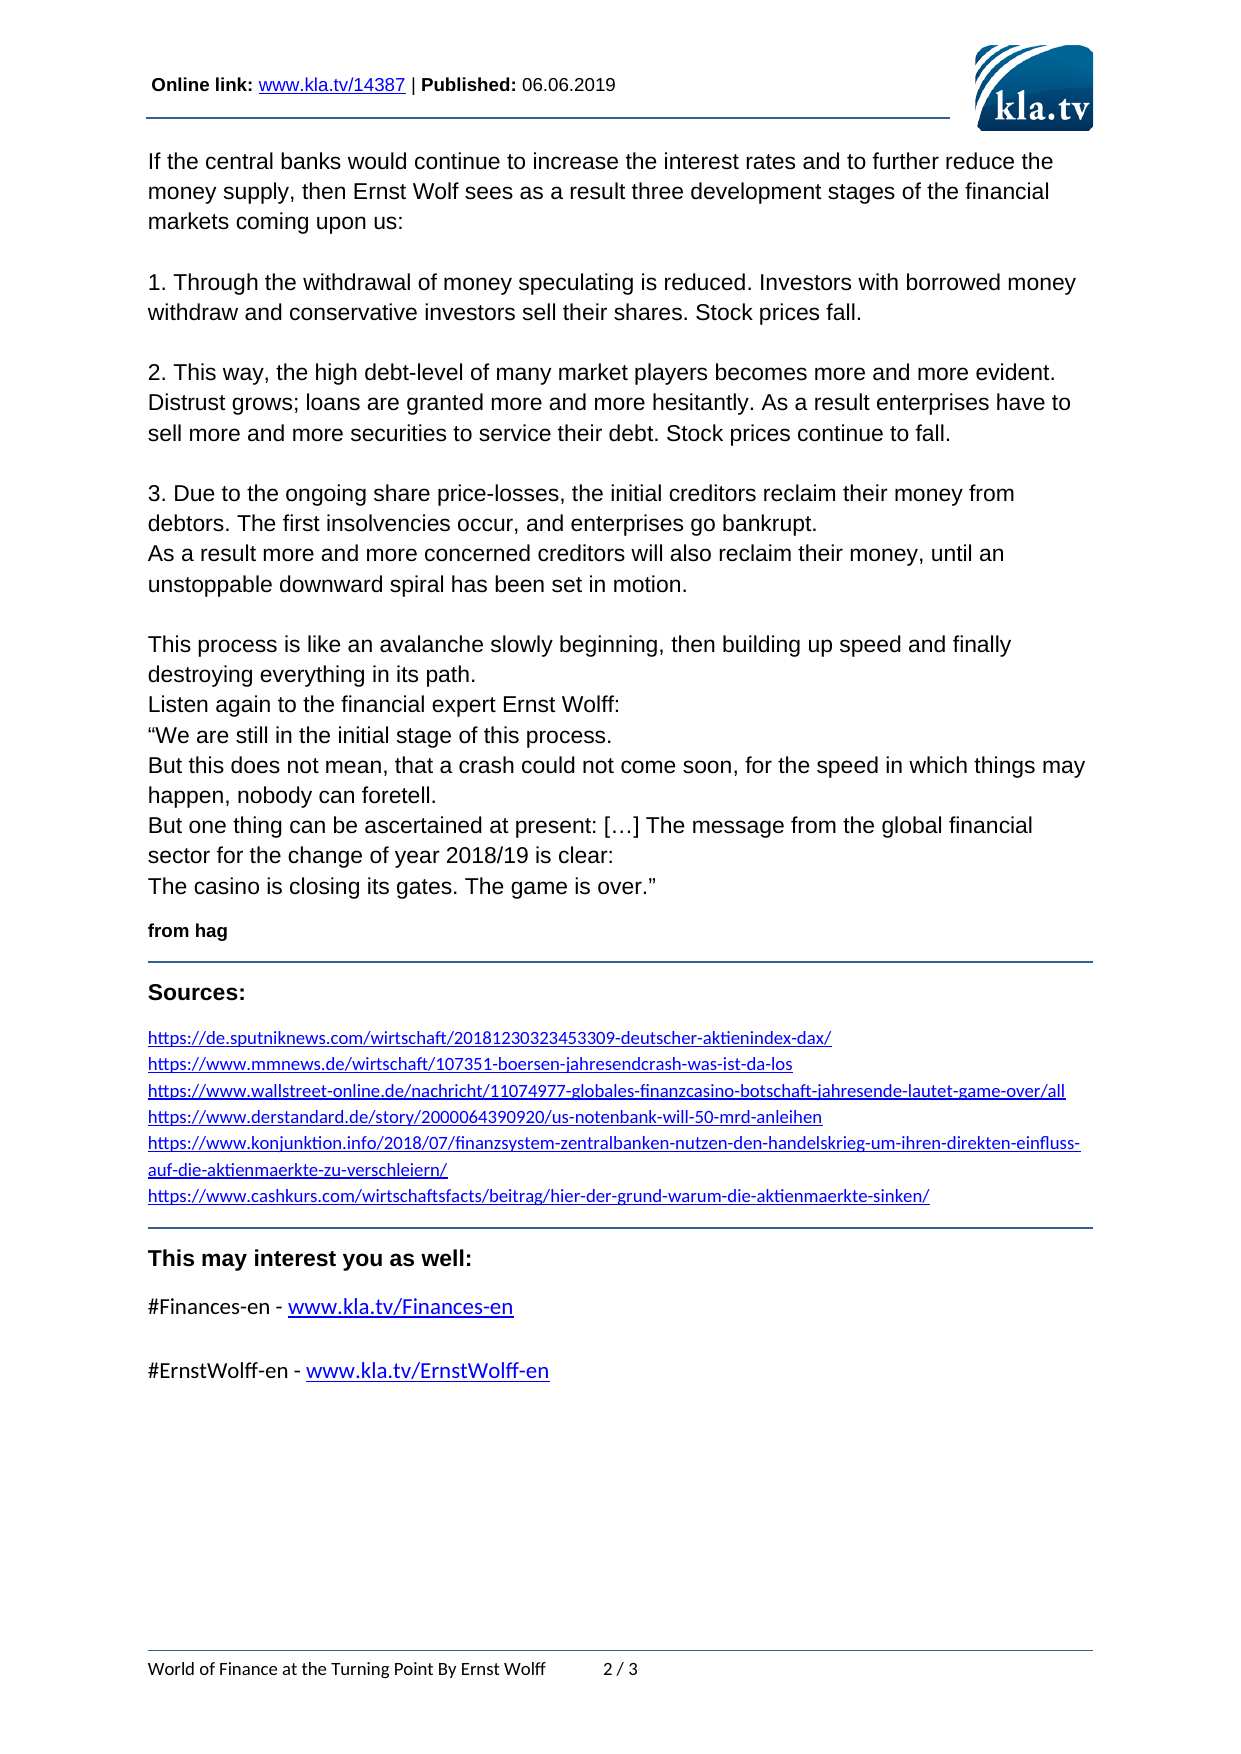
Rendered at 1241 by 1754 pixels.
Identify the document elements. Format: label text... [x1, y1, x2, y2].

text Sources: [148, 963, 1093, 1006]
text #Finances-en - www.kla.tv/Finances-en #ErnstWolff-en - www.kla.tv/ErnstWolff-en [148, 1292, 1093, 1385]
text https://de.sputniknews.com/wirtschaft/20181230323453309-deutscher-aktienindex-dax/ https://www.mmnews.de/wirtschaft/107351-boersen-jahresendcrash-was-ist-da-los https://www.wallstreet-online.de/nachricht/11074977-globales-finanzcasino-botschaft-jahresende-lautet-game-over/all https://www.derstandard.de/story/2000064390920/us-notenbank-will-50-mrd-anleihen https://www.konjunktion.info/2018/07/finanzsystem-zentralbanken-nutzen-den-handelskrieg-um-ihren-direkten-einfluss-auf-die-aktienmaerkte-zu-verschleiern/ https://www.cashkurs.com/wirtschaftsfacts/beitrag/hier-der-grund-warum-die-aktienmaerkte-sinken/ [148, 1026, 1093, 1207]
text from hag [148, 919, 1093, 941]
text This may interest you as well: [148, 1229, 1093, 1272]
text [148, 148, 1093, 899]
